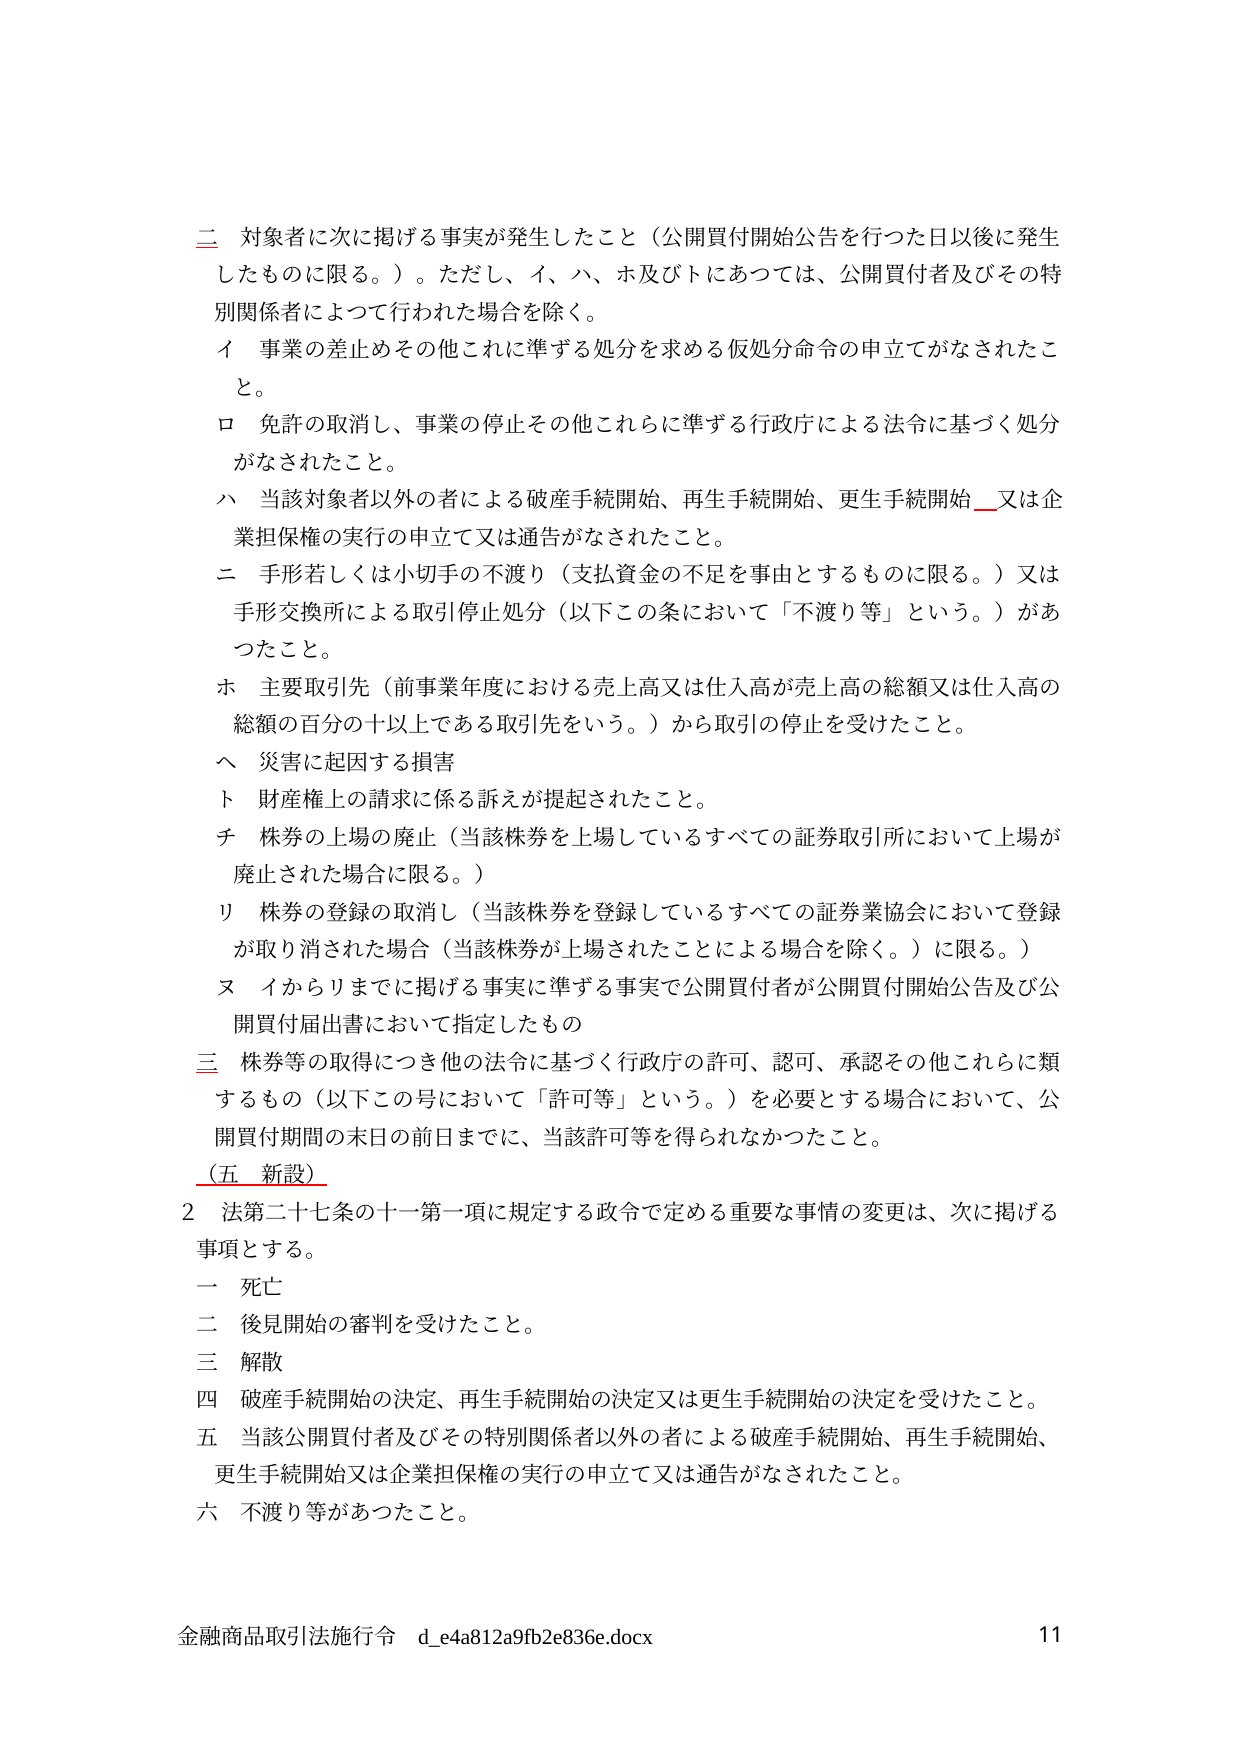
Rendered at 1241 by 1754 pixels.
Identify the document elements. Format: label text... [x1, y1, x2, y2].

text ロ 免許の取消し、事業の停止その他これらに準ずる行政庁による法令に基づく処分がなされたこと。 [215, 404, 1063, 479]
text イ 事業の差止めその他これに準ずる処分を求める仮処分命令の申立てがなされたこと。 [215, 329, 1063, 404]
text 二 対象者に次に掲げる事実が発生したこと（公開買付開始公告を行つた日以後に発生したものに限る。）。ただし、イ、ハ、ホ及びトにあつては、公開買付者及びその特別関係者によつて行われた場合を除く。 [196, 217, 1063, 329]
text ヘ 災害に起因する損害 [215, 742, 1063, 779]
text ニ 手形若しくは小切手の不渡り（支払資金の不足を事由とするものに限る。）又は手形交換所による取引停止処分（以下この条において「不渡り等」という。）があつたこと。 [215, 554, 1063, 667]
text リ 株券の登録の取消し（当該株券を登録しているすべての証券業協会において登録が取り消された場合（当該株券が上場されたことによる場合を除く。）に限る。） [215, 892, 1063, 967]
text ト 財産権上の請求に係る訴えが提起されたこと。 [215, 779, 1063, 817]
text チ 株券の上場の廃止（当該株券を上場しているすべての証券取引所において上場が廃止された場合に限る。） [215, 817, 1063, 892]
text ヌ イからリまでに掲げる事実に準ずる事実で公開買付者が公開買付開始公告及び公開買付届出書において指定したもの [215, 967, 1063, 1042]
text ハ 当該対象者以外の者による破産手続開始、再生手続開始、更生手続開始 又は企業担保権の実行の申立て又は通告がなされたこと。 [215, 479, 1063, 554]
text 六 不渡り等があつたこと。 [196, 1492, 1063, 1529]
text 三 解散 [196, 1342, 1063, 1379]
text 一 死亡 [196, 1267, 1063, 1304]
text 四 破産手続開始の決定、再生手続開始の決定又は更生手続開始の決定を受けたこと。 [196, 1379, 1063, 1417]
text 三 株券等の取得につき他の法令に基づく行政庁の許可、認可、承認その他これらに類するもの（以下この号において「許可等」という。）を必要とする場合において、公開買付期間の末日の前日までに、当該許可等を得られなかつたこと。 [196, 1042, 1063, 1154]
text 五 当該公開買付者及びその特別関係者以外の者による破産手続開始、再生手続開始、更生手続開始又は企業担保権の実行の申立て又は通告がなされたこと。 [196, 1417, 1063, 1492]
text ２ 法第二十七条の十一第一項に規定する政令で定める重要な事情の変更は、次に掲げる事項とする。 [177, 1192, 1063, 1267]
text （五 新設） [196, 1154, 1063, 1192]
text 二 後見開始の審判を受けたこと。 [196, 1304, 1063, 1342]
text ホ 主要取引先（前事業年度における売上高又は仕入高が売上高の総額又は仕入高の総額の百分の十以上である取引先をいう。）から取引の停止を受けたこと。 [215, 667, 1063, 742]
